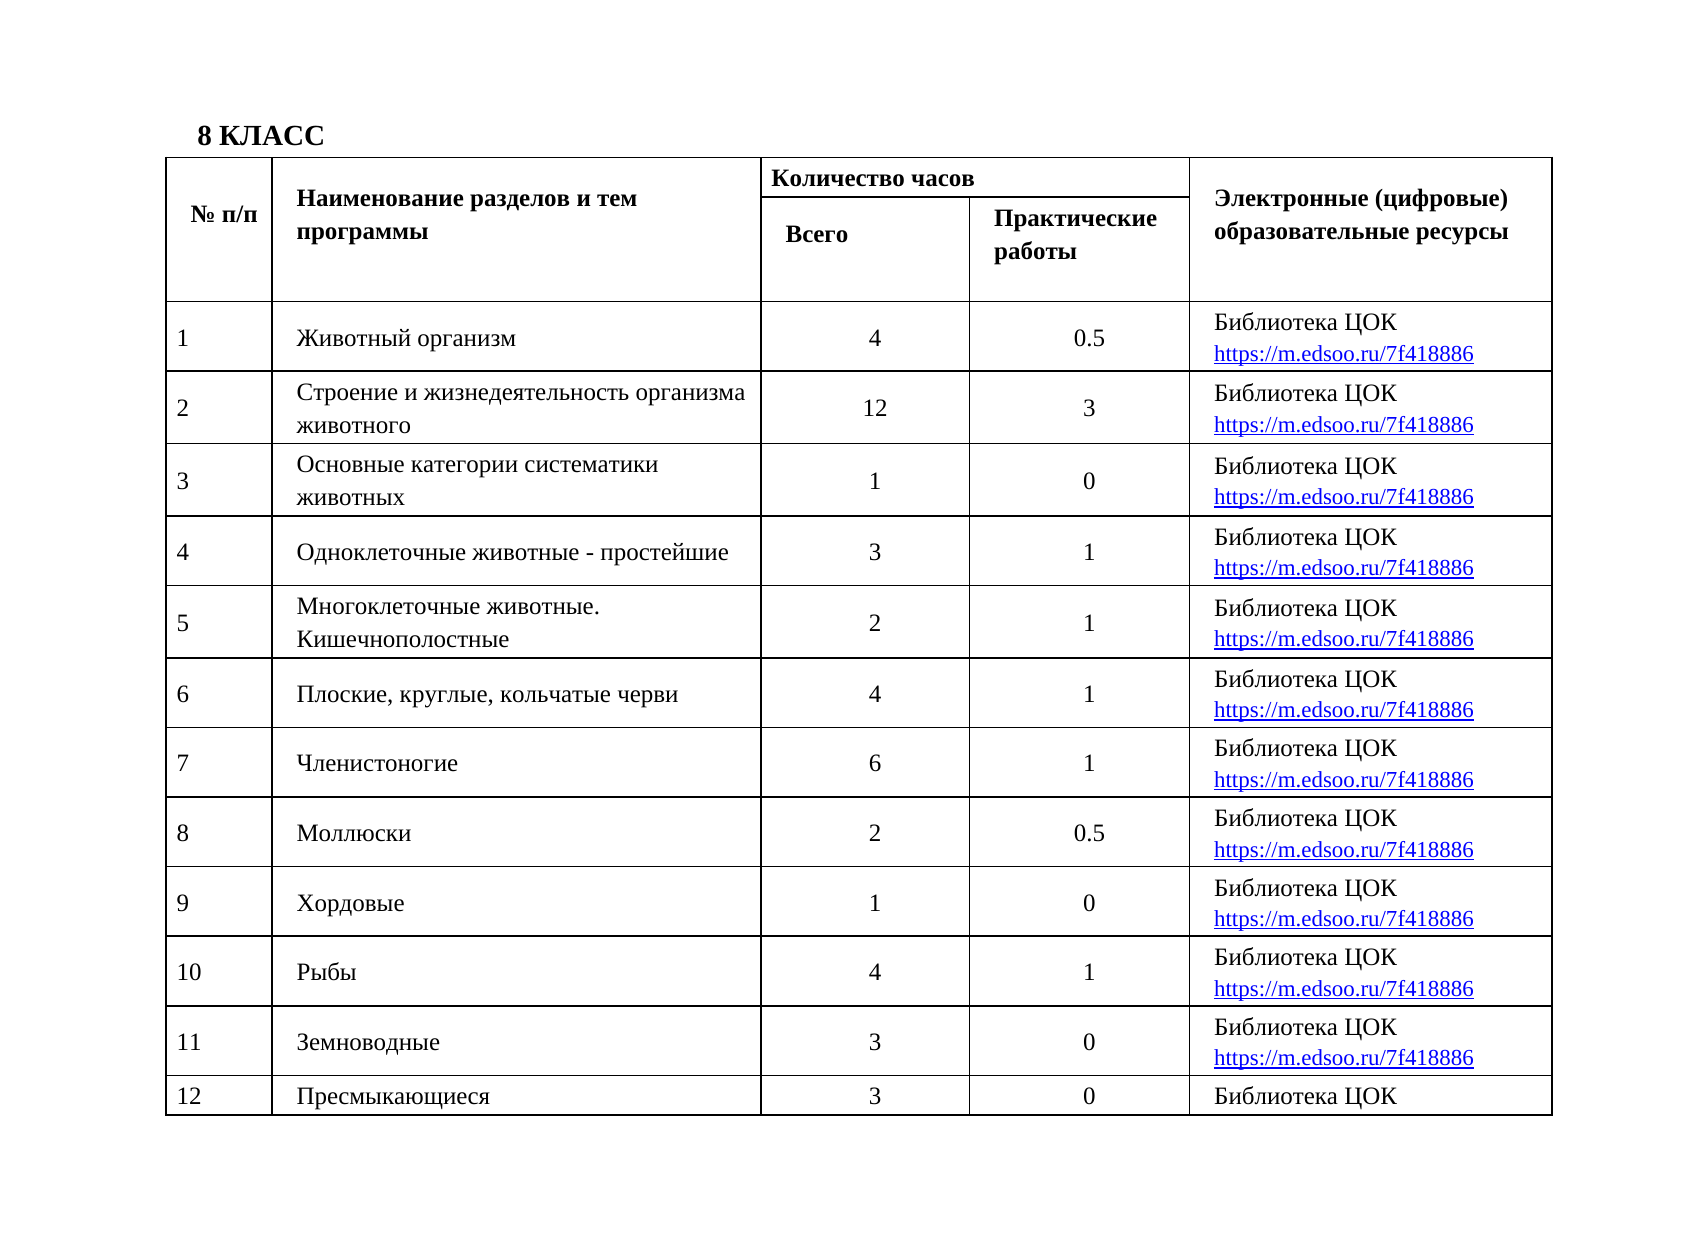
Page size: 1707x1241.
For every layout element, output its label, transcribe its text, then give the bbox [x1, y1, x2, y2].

table_cell 3 [970, 372, 1189, 443]
table_cell 0.5 [970, 302, 1189, 370]
table_cell Одноклеточные животные - простейшие [273, 517, 760, 585]
table_cell 3 [762, 517, 969, 585]
table_cell Библиотека ЦОК https://m.edsoo.ru/7f418886 [1190, 798, 1551, 866]
table_cell 10 [167, 937, 271, 1005]
table_cell 11 [167, 1007, 271, 1074]
table_cell Членистоногие [273, 728, 760, 796]
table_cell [1190, 937, 1551, 1005]
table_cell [1190, 1076, 1551, 1114]
table_cell 2 [167, 372, 271, 443]
table_cell 1 [970, 517, 1189, 585]
table_cell Животный организм [273, 302, 760, 370]
table_cell 9 [167, 867, 271, 935]
table_cell 2 [762, 798, 969, 866]
table_cell Моллюски [273, 798, 760, 866]
table_cell Строение и жизнедеятельность организма животного [273, 372, 760, 443]
table_cell Библиотека ЦОК https://m.edsoo.ru/7f418886 [1190, 372, 1551, 443]
table_cell Библиотека ЦОК https://m.edsoo.ru/7f418886 [1190, 659, 1551, 727]
table_cell 12 [762, 372, 969, 443]
table_cell Основные категории систематики животных [273, 444, 760, 515]
table_cell 5 [167, 586, 271, 657]
table_cell 0 [970, 444, 1189, 515]
table_cell 3 [762, 1007, 969, 1074]
table_cell 0 [970, 1007, 1189, 1074]
table_cell Практические работы [970, 198, 1189, 301]
table_cell Библиотека ЦОК https://m.edsoo.ru/7f418886 [1190, 444, 1551, 515]
table_cell Многоклеточные животные. Кишечнополостные [273, 586, 760, 657]
table_cell 1 [762, 867, 969, 935]
table_cell 1 [970, 728, 1189, 796]
table_cell Пресмыкающиеся [273, 1076, 760, 1114]
table_cell Всего [762, 198, 969, 301]
table_header Наименование разделов и тем программы [273, 158, 760, 301]
table_cell 4 [167, 517, 271, 585]
table_cell 6 [167, 659, 271, 727]
table_cell Рыбы [273, 937, 760, 1005]
table_cell Земноводные [273, 1007, 760, 1074]
table_cell 12 [167, 1076, 271, 1114]
table_cell Библиотека ЦОК https://m.edsoo.ru/7f418886 [1190, 867, 1551, 935]
table_cell 4 [762, 659, 969, 727]
table_cell 3 [762, 1076, 969, 1114]
table_header Количество часов [762, 158, 1189, 196]
table_cell 2 [762, 586, 969, 657]
table_cell 3 [167, 444, 271, 515]
table_cell 4 [762, 302, 969, 370]
table_cell 1 [167, 302, 271, 370]
table_cell 0.5 [970, 798, 1189, 866]
table_cell Библиотека ЦОК https://m.edsoo.ru/7f418886 [1190, 517, 1551, 585]
table_cell 0 [970, 867, 1189, 935]
table_cell Библиотека ЦОК https://m.edsoo.ru/7f418886 [1190, 728, 1551, 796]
table_cell 1 [970, 937, 1189, 1005]
table_cell Библиотека ЦОК https://m.edsoo.ru/7f418886 [1190, 586, 1551, 657]
table_cell 1 [762, 444, 969, 515]
table_cell 0 [970, 1076, 1189, 1114]
table_header № п/п [167, 158, 271, 301]
table_cell Хордовые [273, 867, 760, 935]
table_cell Библиотека ЦОК https://m.edsoo.ru/7f418886 [1190, 302, 1551, 370]
table_cell 1 [970, 659, 1189, 727]
text 8 КЛАСС [190, 118, 1618, 152]
table_cell 7 [167, 728, 271, 796]
table_cell Плоские, круглые, кольчатые черви [273, 659, 760, 727]
table_cell 4 [762, 937, 969, 1005]
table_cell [1190, 1007, 1551, 1074]
table_cell 6 [762, 728, 969, 796]
table_cell 1 [970, 586, 1189, 657]
table_header Электронные (цифровые) образовательные ресурсы [1190, 158, 1551, 301]
table_cell 8 [167, 798, 271, 866]
